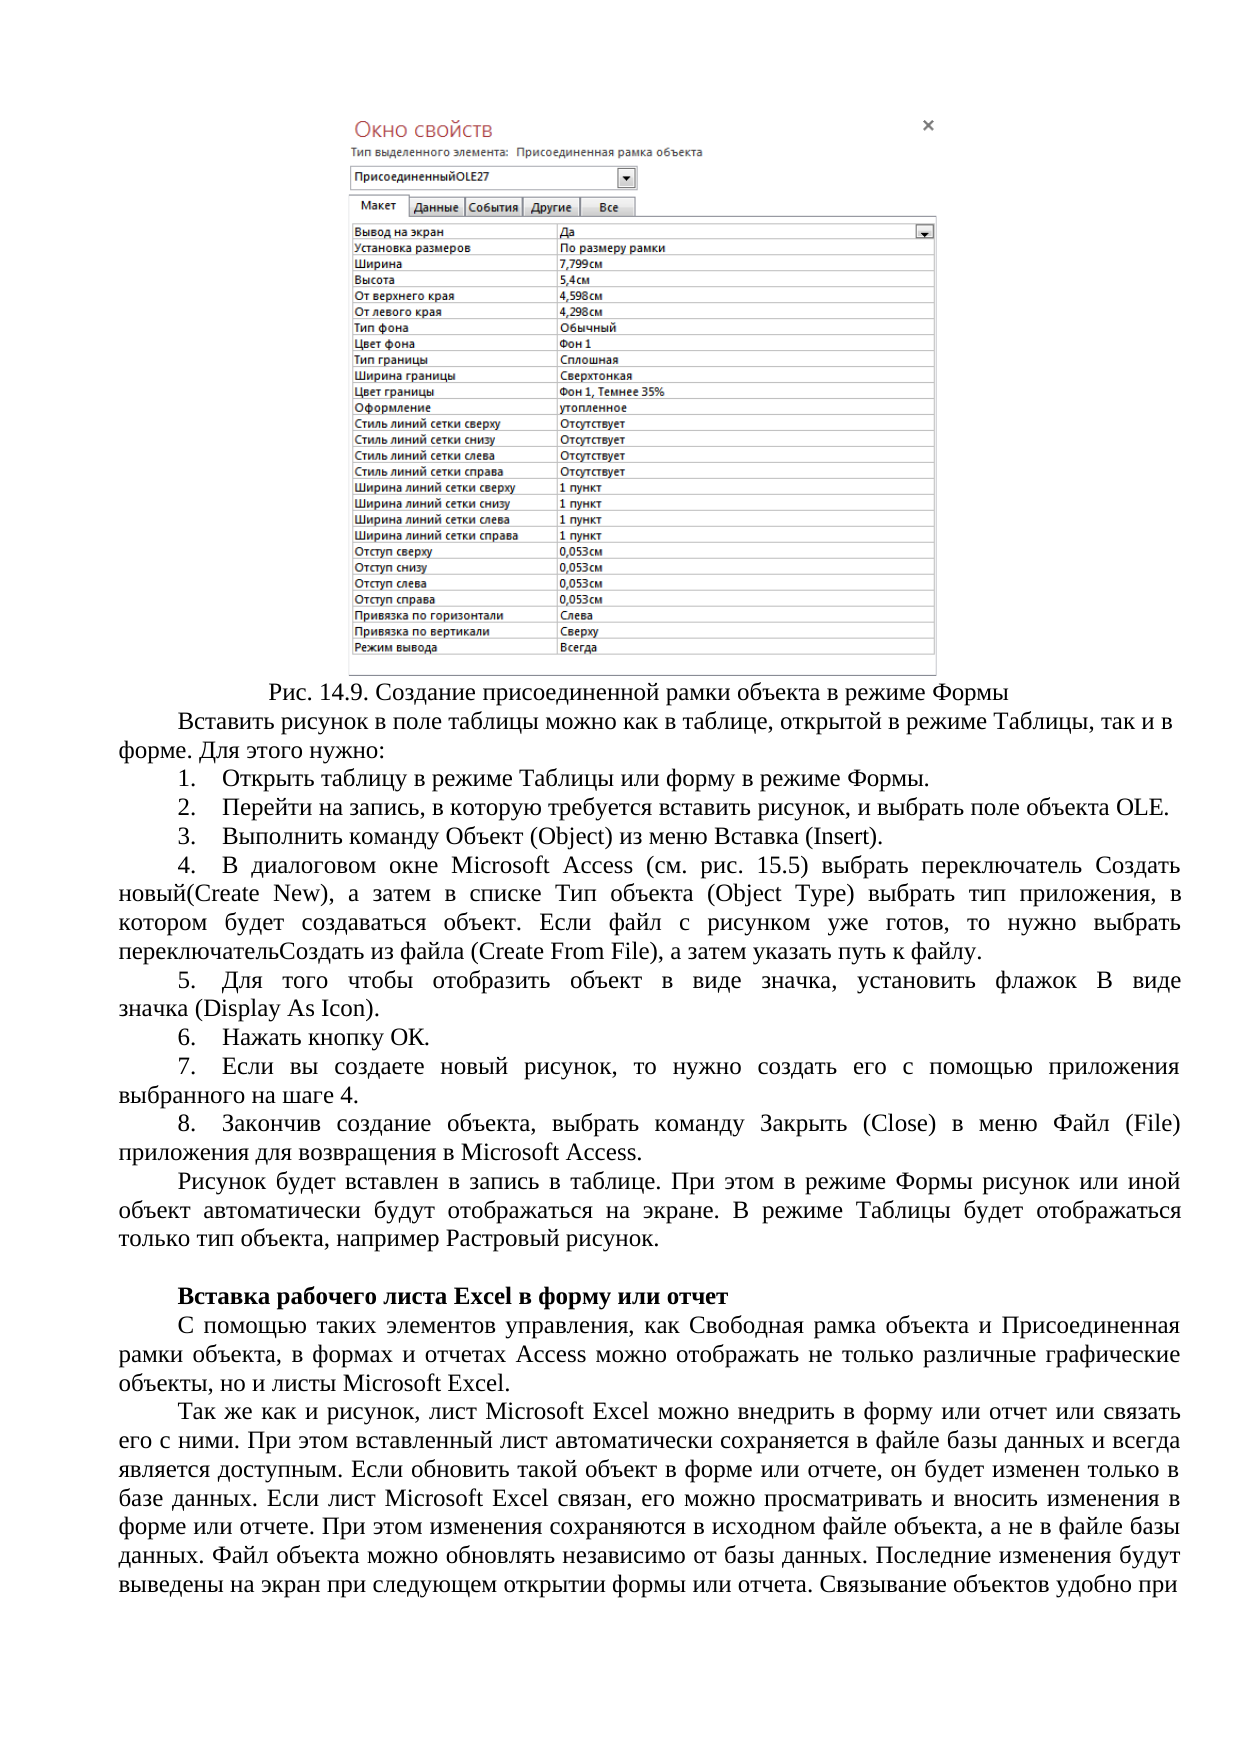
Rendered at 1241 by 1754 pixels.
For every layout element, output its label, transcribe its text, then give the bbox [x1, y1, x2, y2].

text С помощью таких элементов управления, как Свободная рамка объекта и Присоединенная рамки объекта, в формах и отчетах Access можно отображать не только различные графические объекты, но и листы Microsoft Excel. [118, 1310, 1181, 1396]
list Закончив создание объекта, выбрать команду Закрыть (Close) в меню Файл (File) приложения для возвращения в Microsoft Access. [118, 1108, 1182, 1166]
list Перейти на запись, в которую требуется вставить рисунок, и выбрать поле объекта OLE. [177, 792, 1196, 821]
picture [348, 120, 937, 676]
text Так же как и рисунок, лист Microsoft Excel можно внедрить в форму или отчет или связать его с ними. При этом вставленный лист автоматически сохраняется в файле базы данных и всегда является доступным. Если обновить такой объект в форме или отчете, он будет изменен только в базе данных. Если лист Microsoft Excel связан, его можно просматривать и вносить изменения в форме или отчете. При этом изменения сохраняются в исходном файле объекта, а не в файле базы данных. Файл объекта можно обновлять независимо от базы данных. Последние изменения будут выведены на экран при следующем открытии формы или отчета. Связывание объектов удобно при [118, 1396, 1181, 1598]
list Открыть таблицу в режиме Таблицы или форму в режиме Формы. [177, 763, 1196, 792]
subtitle Вставка рабочего листа Excel в форму или отчет [177, 1282, 1196, 1310]
text Рис. 14.9. Создание присоединенной рамки объекта в режиме Формы [268, 677, 1196, 706]
list Выполнить команду Объект (Object) из меню Вставка (Insert). [177, 821, 1196, 850]
list В диалоговом окне Microsoft Access (см. рис. 15.5) выбрать переключатель Создать новый(Create New), а затем в списке Тип объекта (Object Type) выбрать тип приложения, в котором будет создаваться объект. Если файл с рисунком уже готов, то нужно выбрать переключательСоздать из файла (Create From File), a затем указать путь к файлу. [118, 850, 1182, 965]
list Если вы создаете новый рисунок, то нужно создать его с помощью приложения выбранного на шаге 4. [118, 1051, 1181, 1108]
text Вставить рисунок в поле таблицы можно как в таблице, открытой в режиме Таблицы, так и в форме. Для этого нужно: [118, 706, 1196, 763]
list Нажать кнопку ОК. [177, 1022, 1196, 1051]
text Рисунок будет вставлен в запись в таблице. При этом в режиме Формы рисунок или иной объект автоматически будут отображаться на экране. В режиме Таблицы будет отображаться только тип объекта, например Растровый рисунок. [118, 1166, 1182, 1252]
list Для того чтобы отобразить объект в виде значка, установить флажок В виде значка (Display As Icon). [118, 965, 1182, 1022]
